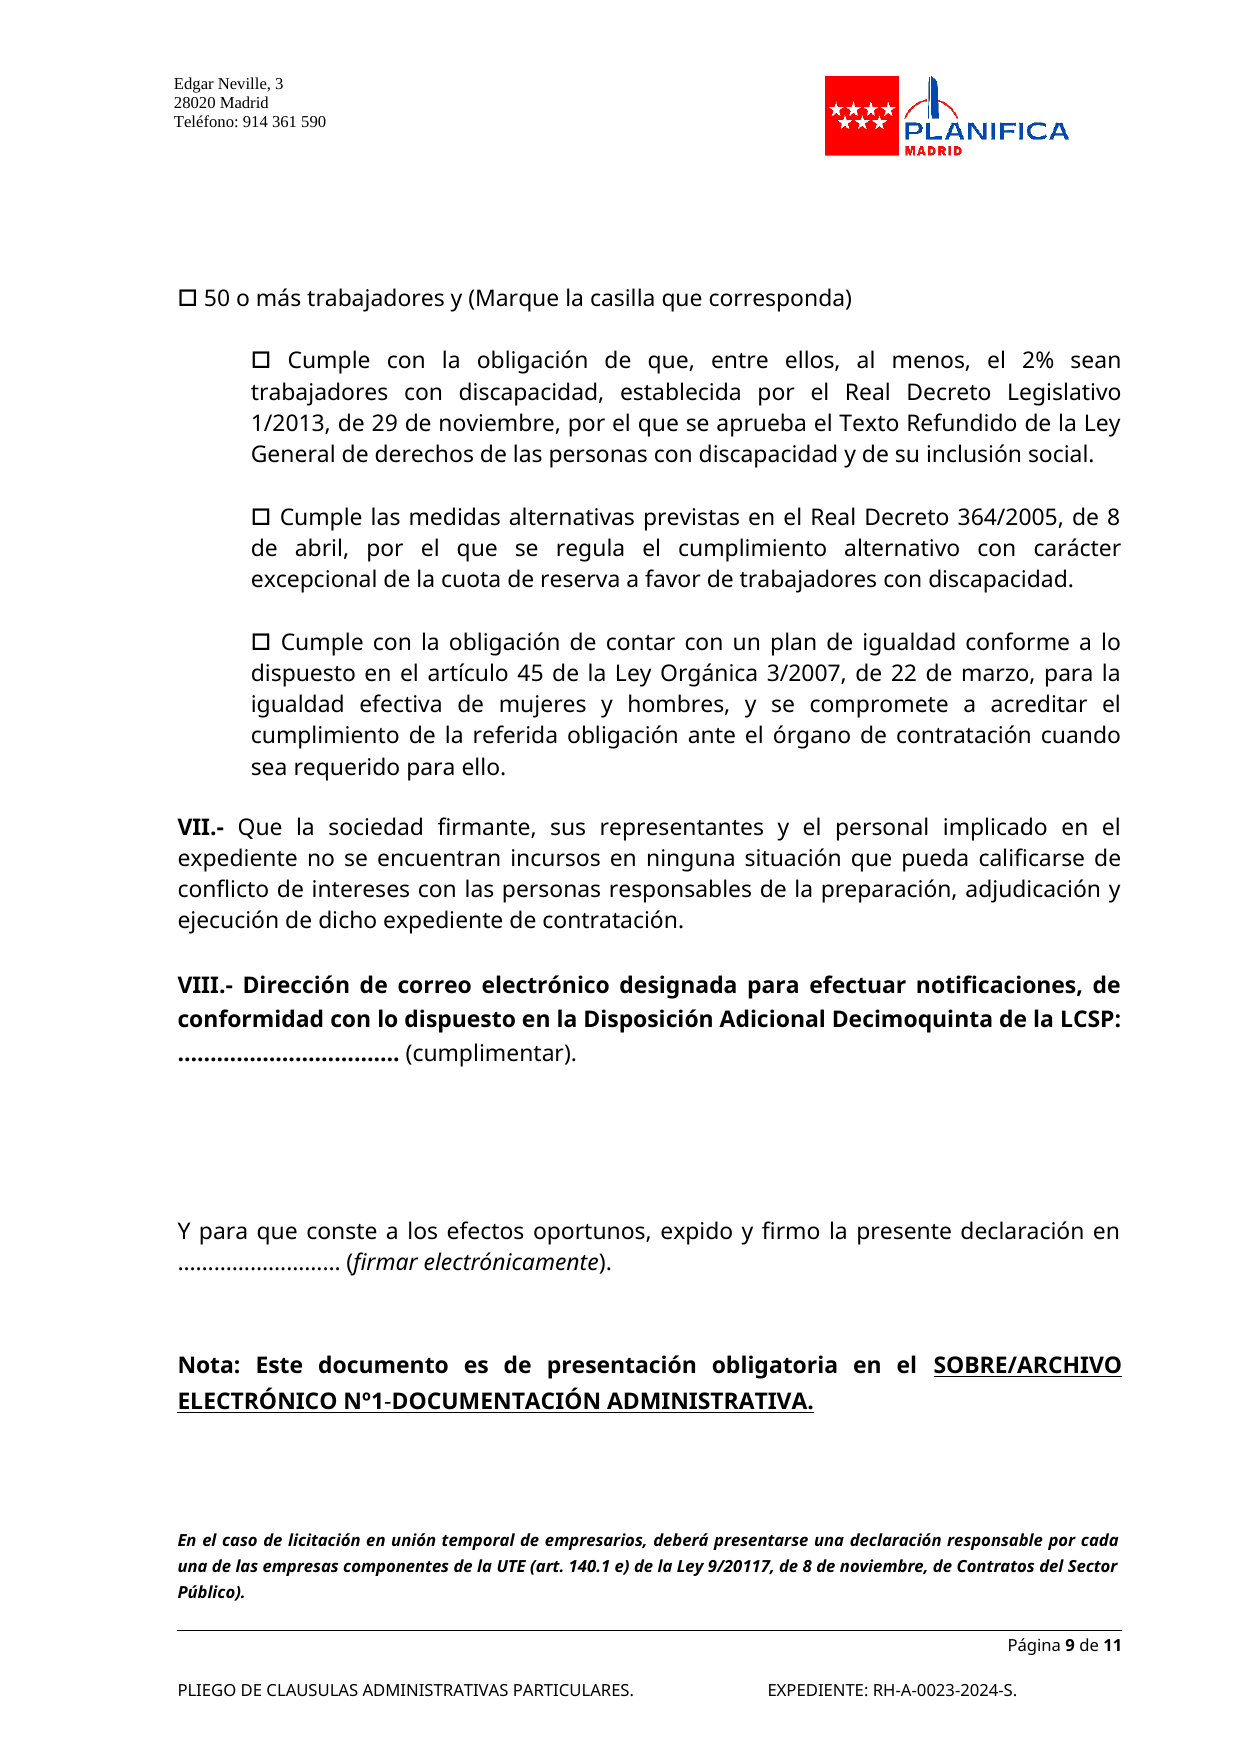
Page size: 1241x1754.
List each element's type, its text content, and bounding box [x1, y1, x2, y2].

text Cumple con la obligación de que, entre ellos, al menos, el 2% sean trabajadores con discapacidad, establecida por el Real Decreto Legislativo 1/2013, de 29 de noviembre, por el que se aprueba el Texto Refundido de la Ley General de derechos de las personas con discapacidad y de su inclusión social. [251, 344, 1122, 469]
text VII.- Que la sociedad firmante, sus representantes y el personal implicado en el expediente no se encuentran incursos en ninguna situación que pueda calificarse de conflicto de intereses con las personas responsables de la preparación, adjudicación y ejecución de dicho expediente de contratación. [177, 811, 1122, 936]
text Cumple con la obligación de contar con un plan de igualdad conforme a lo dispuesto en el artículo 45 de la Ley Orgánica 3/2007, de 22 de marzo, para la igualdad efectiva de mujeres y hombres, y se compromete a acreditar el cumplimiento de la referida obligación ante el órgano de contratación cuando sea requerido para ello. [251, 626, 1122, 782]
text Cumple las medidas alternativas previstas en el Real Decreto 364/2005, de 8 de abril, por el que se regula el cumplimiento alternativo con carácter excepcional de la cuota de reserva a favor de trabajadores con discapacidad. [251, 501, 1122, 594]
text En el caso de licitación en unión temporal de empresarios, deberá presentarse una declaración responsable por cada una de las empresas componentes de la UTE (art. 140.1 e) de la Ley 9/20117, de 8 de noviembre, de Contratos del Sector Público). [177, 1529, 1122, 1604]
text VIII.- Dirección de correo electrónico designada para efectuar notificaciones, de conformidad con lo dispuesto en la Disposición Adicional Decimoquinta de la LCSP: ……………………………. (cumplimentar). [177, 969, 1122, 1068]
text Nota: Este documento es de presentación obligatoria en el SOBRE/ARCHIVO ELECTRÓNICO Nº1-DOCUMENTACIÓN ADMINISTRATIVA. [177, 1349, 1122, 1416]
text Y para que conste a los efectos oportunos, expido y firmo la presente declaración en ……………………… (firmar electrónicamente). [177, 1215, 1122, 1277]
text 50 o más trabajadores y (Marque la casilla que corresponda) [177, 282, 1122, 313]
picture [824, 75, 1076, 156]
